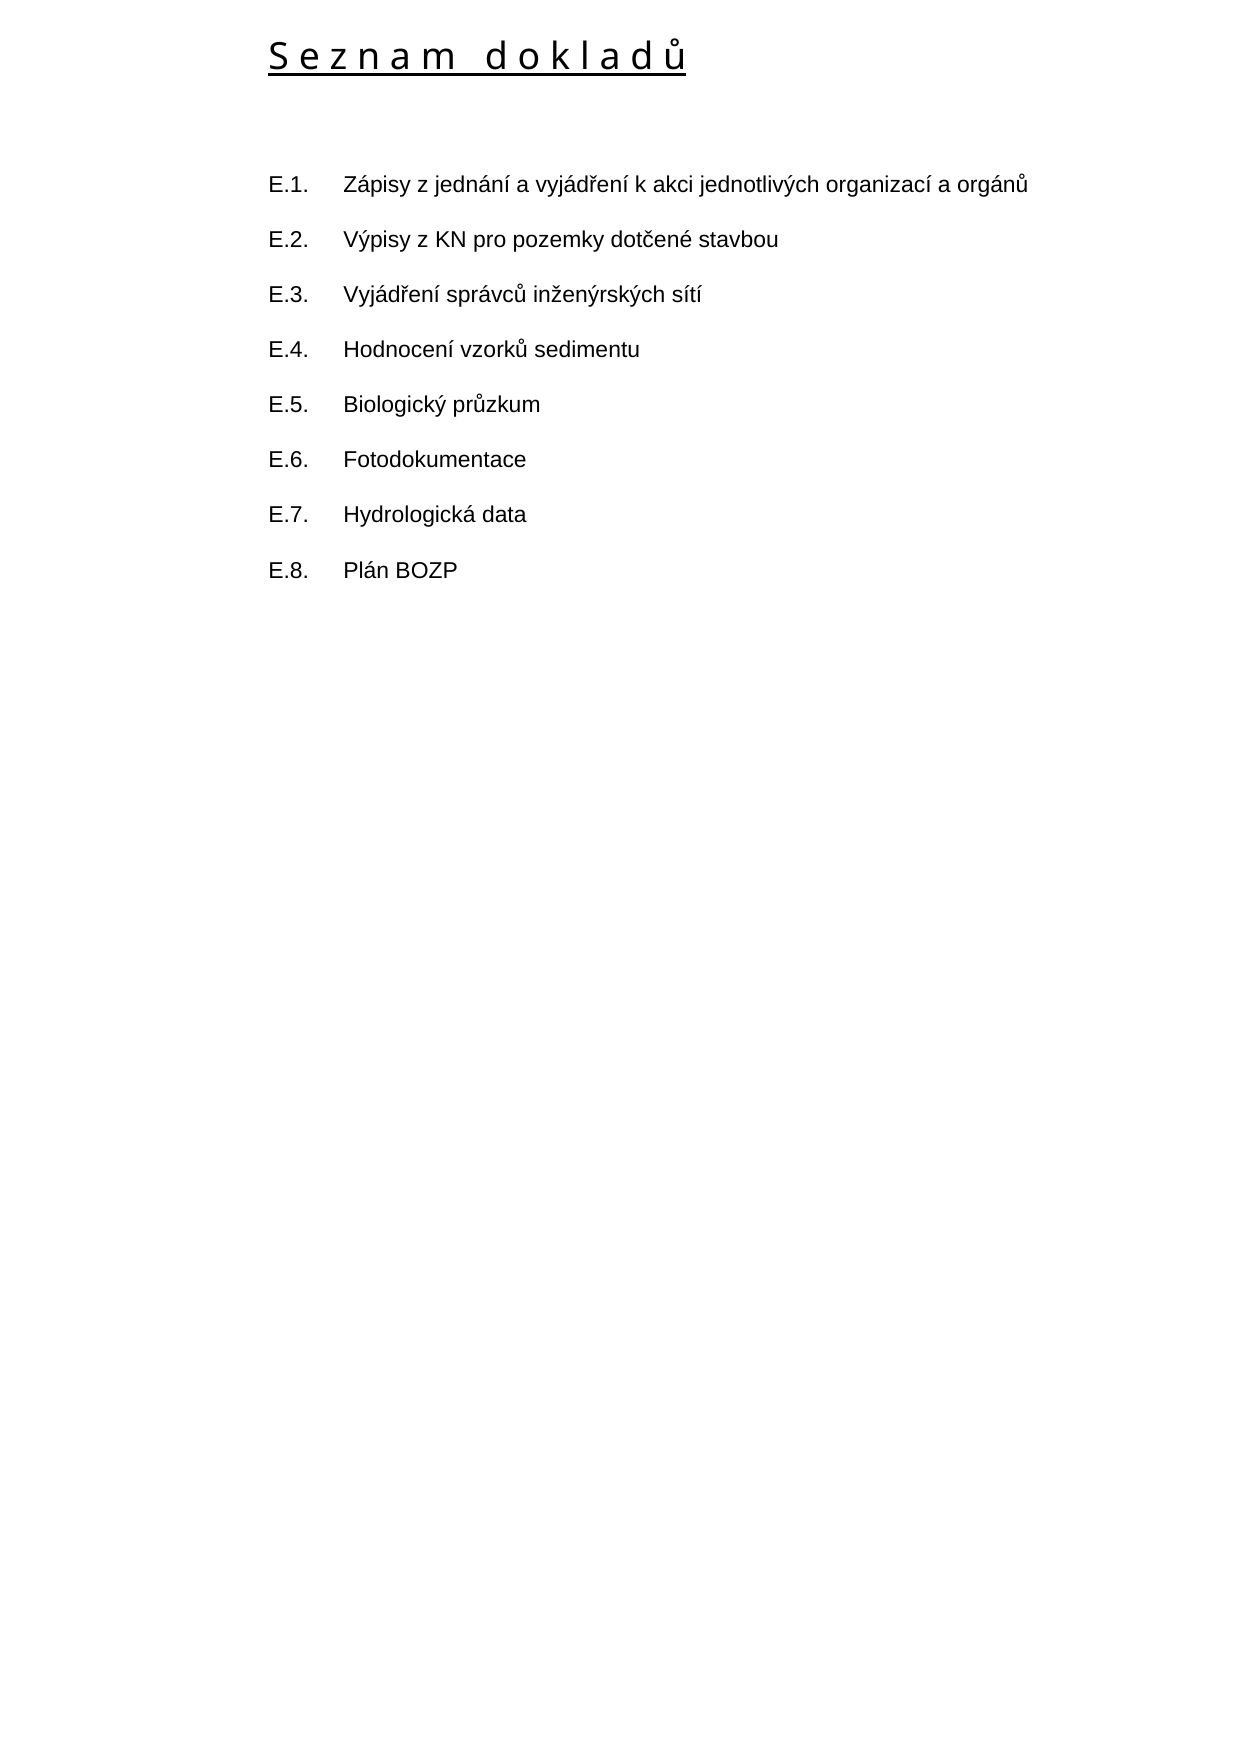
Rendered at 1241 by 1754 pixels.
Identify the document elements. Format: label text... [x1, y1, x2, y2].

list Fotodokumentace [268, 446, 1122, 473]
list Plán BOZP [268, 557, 1122, 583]
list Hydrologická data [268, 501, 1122, 528]
list Hodnocení vzorků sedimentu [268, 336, 1122, 362]
list Zápisy z jednání a vyjádření k akci jednotlivých organizací a orgánů [268, 171, 1122, 197]
list Výpisy z KN pro pozemky dotčené stavbou [268, 226, 1122, 252]
list Vyjádření správců inženýrských sítí [268, 281, 1122, 307]
list Biologický průzkum [268, 391, 1122, 418]
title S e z n a m d o k l a d ů [268, 29, 1122, 81]
